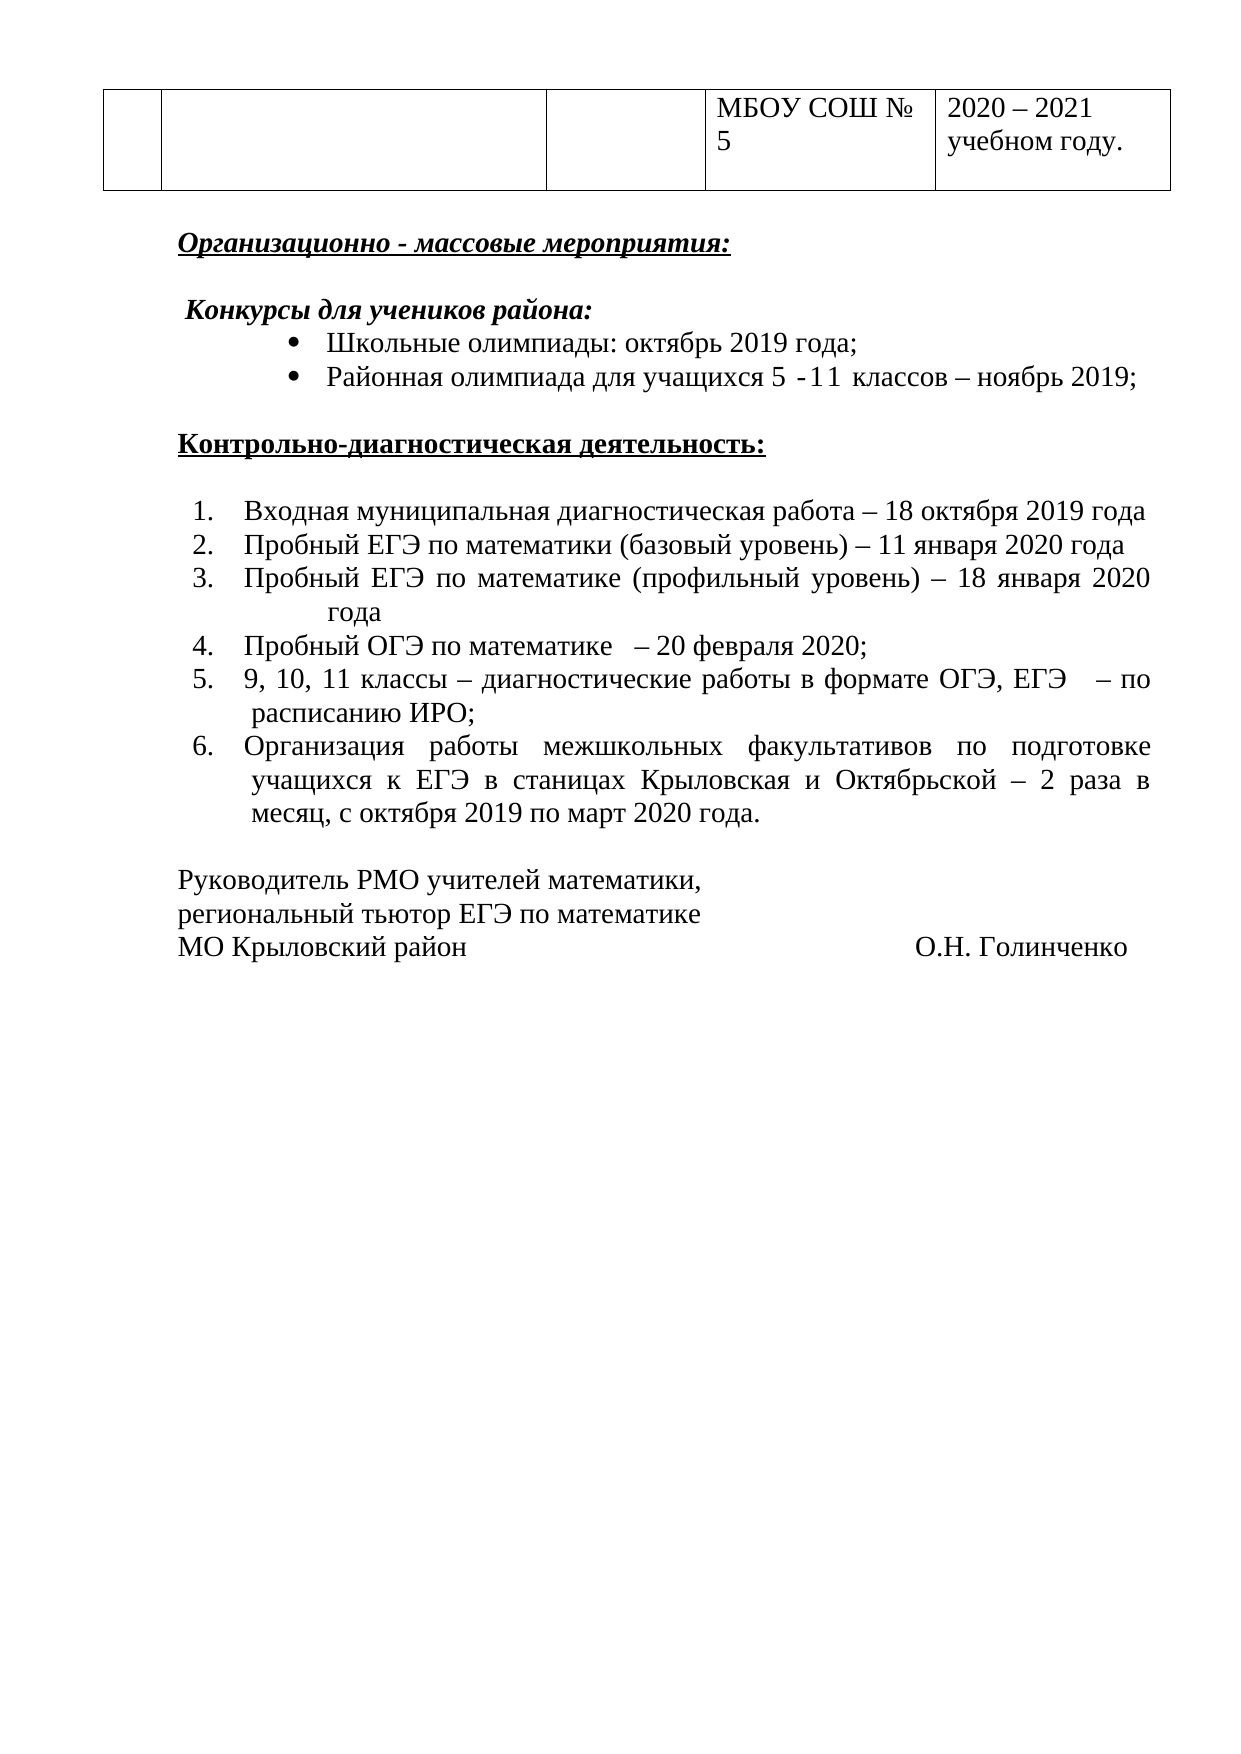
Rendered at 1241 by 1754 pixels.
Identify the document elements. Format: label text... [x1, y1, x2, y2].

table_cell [547, 90, 705, 190]
table_cell [104, 90, 161, 190]
list Районная олимпиада для учащихся 5 -11 классов – ноябрь 2019; [289, 359, 1152, 393]
list 9, 10, 11 классы – диагностические работы в формате ОГЭ, ЕГЭ – по расписанию ИРО; [192, 661, 1152, 728]
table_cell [162, 90, 546, 190]
text Руководитель РМО учителей математики, [177, 862, 1152, 896]
list Пробный ЕГЭ по математике (профильный уровень) – 18 января 2020 года [192, 561, 1152, 628]
list Пробный ЕГЭ по математики (базовый уровень) – 11 января 2020 года [192, 527, 1152, 561]
list Организация работы межшкольных факультативов по подготовке учащихся к ЕГЭ в станицах Крыловская и Октябрьской – 2 раза в месяц, с октября 2019 по март 2020 года. [192, 728, 1152, 829]
list Входная муниципальная диагностическая работа – 18 октября 2019 года [192, 493, 1152, 527]
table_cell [706, 90, 935, 190]
text Конкурсы для учеников района: [177, 292, 1152, 326]
list Школьные олимпиады: октябрь 2019 года; [289, 326, 1152, 359]
text региональный тьютор ЕГЭ по математике [177, 896, 1152, 929]
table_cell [936, 90, 1170, 190]
text МО Крыловский район О.Н. Голинченко [177, 929, 1152, 963]
text Контрольно-диагностическая деятельность: [177, 426, 1152, 460]
list Пробный ОГЭ по математике – 20 февраля 2020; [192, 628, 1152, 661]
text Организационно - массовые мероприятия: [177, 225, 1152, 258]
